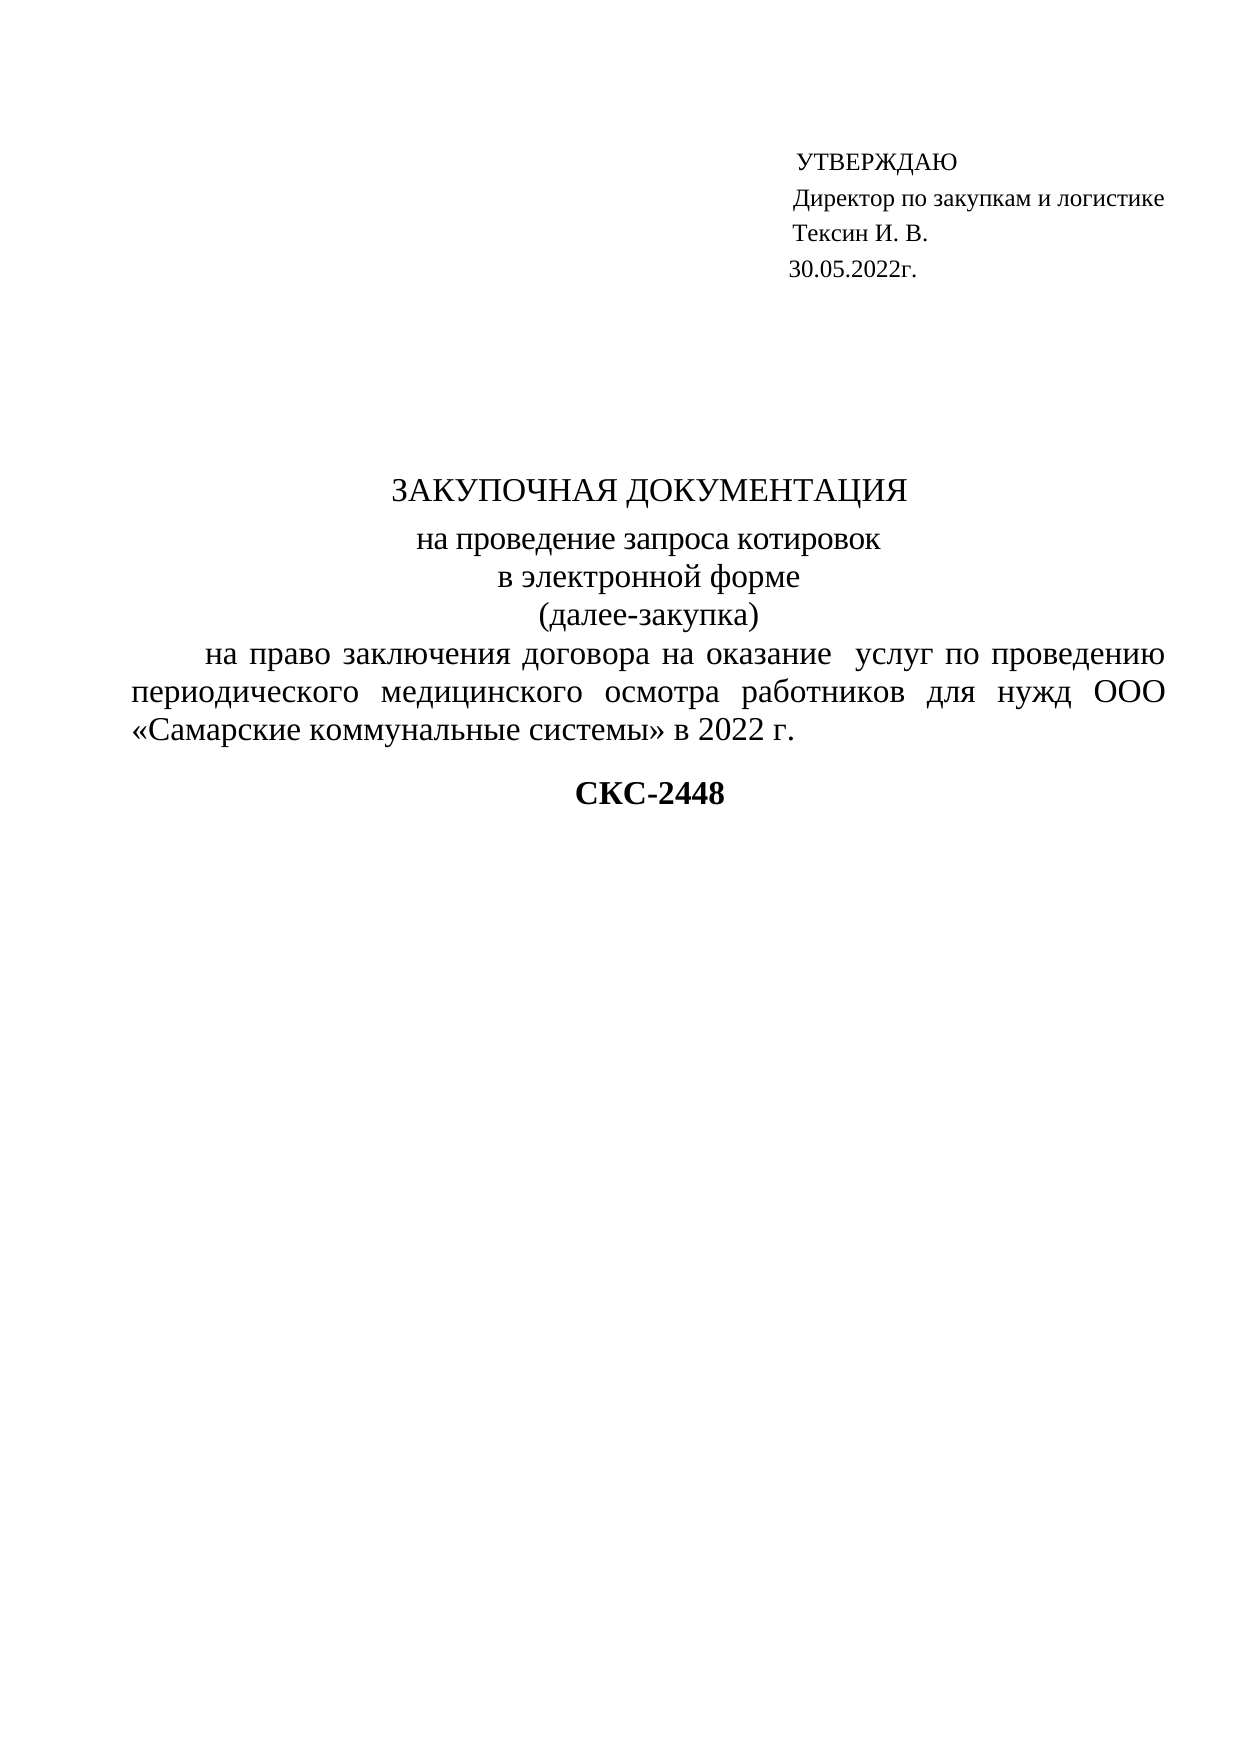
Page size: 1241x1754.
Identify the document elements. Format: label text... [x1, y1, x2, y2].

text на проведение запроса котировок [131, 518, 1166, 556]
text ЗАКУПОЧНАЯ ДОКУМЕНТАЦИЯ [131, 470, 1168, 508]
text УТВЕРЖДАЮ [796, 147, 1168, 175]
text Директор по закупкам и логистике [131, 183, 1168, 211]
text Тексин И. В. [131, 218, 1168, 247]
text (далее-закупка) [131, 595, 1166, 633]
text СКС-2448 [131, 773, 1168, 811]
text на право заключения договора на оказание услуг по проведению периодического медицинского осмотра работников для нужд ООО «Самарские коммунальные системы» в 2022 г. [131, 633, 1166, 748]
text 30.05.2022г. [131, 254, 1168, 283]
text в электронной форме [131, 556, 1166, 595]
